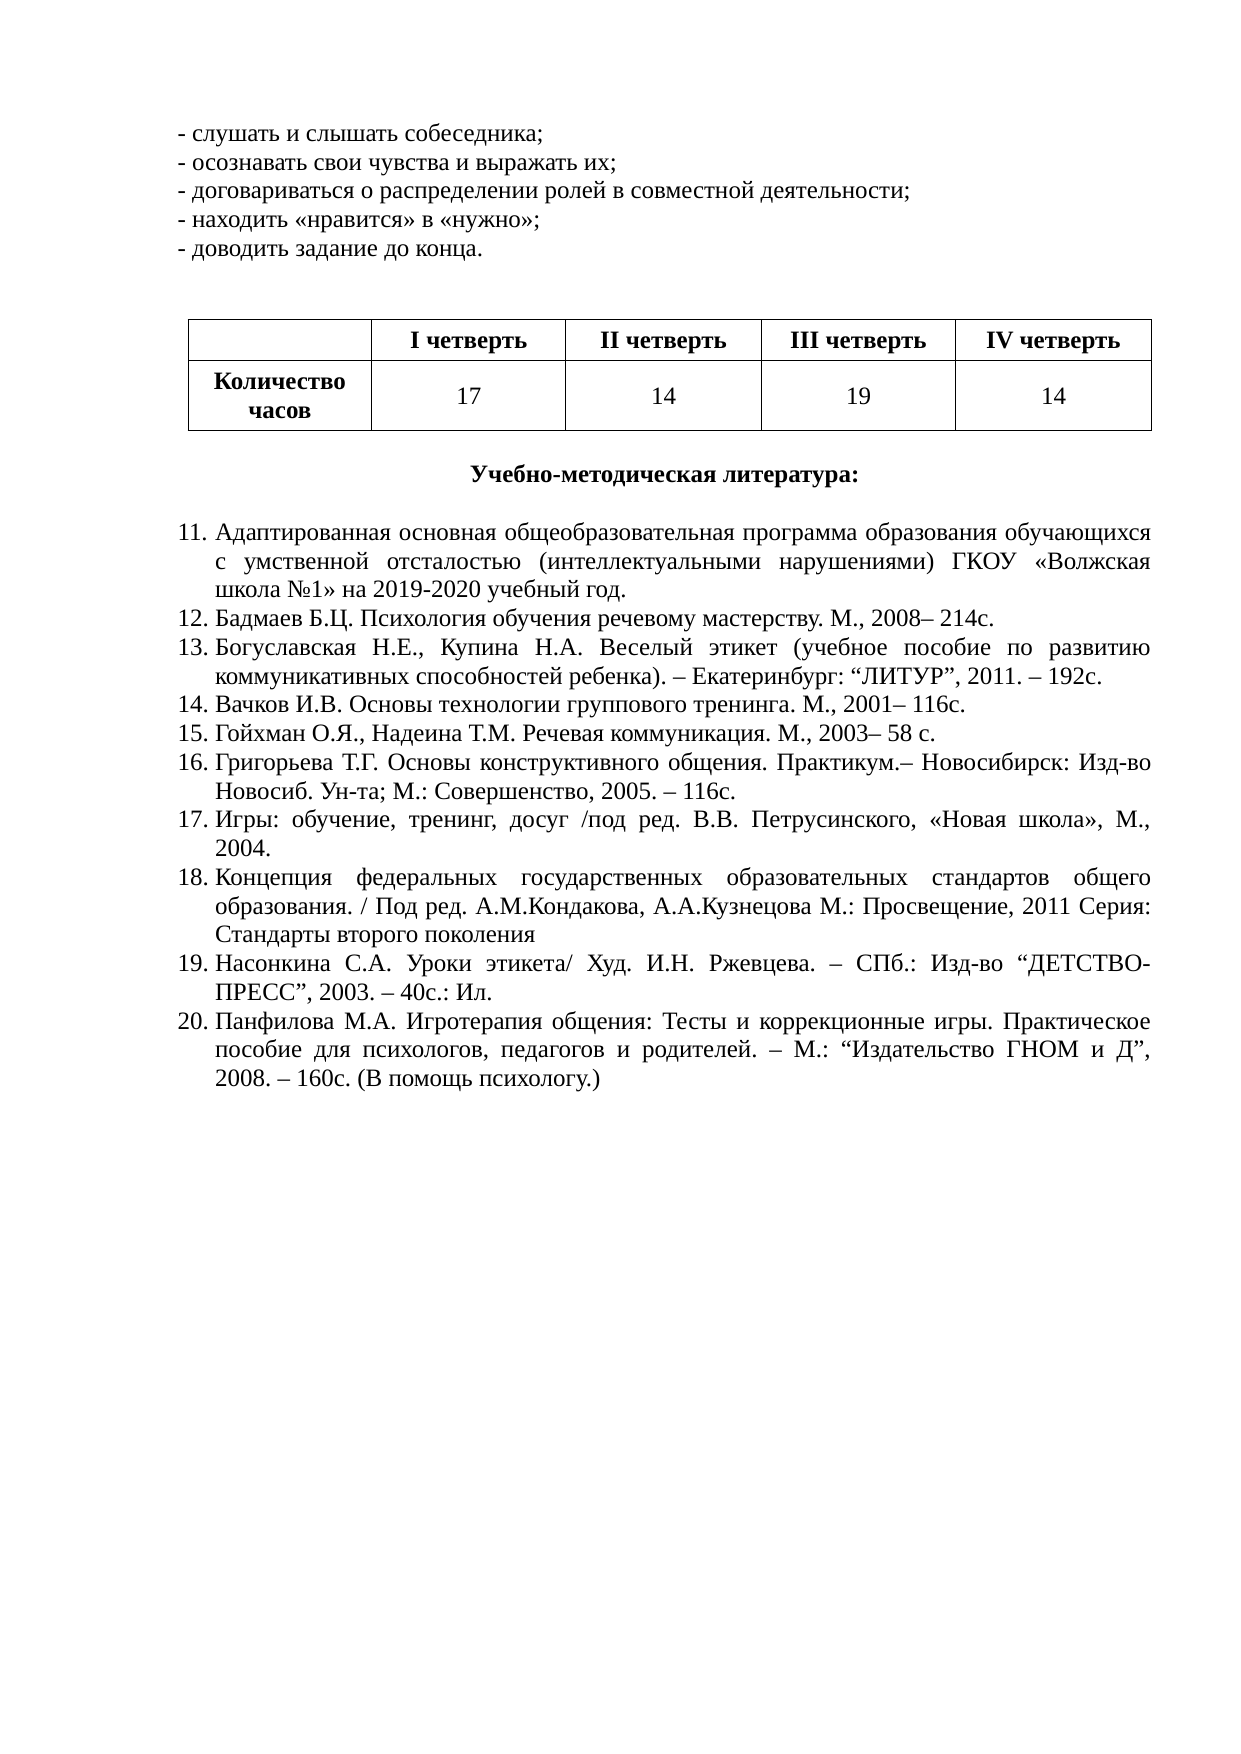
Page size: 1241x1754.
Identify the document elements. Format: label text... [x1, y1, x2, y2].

text - договариваться о распределении ролей в совместной деятельности; [177, 176, 1152, 204]
list Гойхман О.Я., Надеина Т.М. Речевая коммуникация. М., 2003– 58 с. [177, 718, 1152, 747]
table_cell 14 [956, 361, 1151, 430]
text Учебно-методическая литература: [177, 459, 1152, 488]
table_cell 19 [762, 361, 955, 430]
list Бадмаев Б.Ц. Психология обучения речевому мастерству. М., 2008– 214с. [177, 603, 1152, 632]
list Богуславская Н.Е., Купина Н.А. Веселый этикет (учебное пособие по развитию коммуникативных способностей ребенка). – Екатеринбург: “ЛИТУР”, 2011. – 192с. [177, 632, 1152, 689]
table_cell 17 [372, 361, 565, 430]
text - доводить задание до конца. [177, 233, 1152, 262]
table_cell 14 [566, 361, 761, 430]
list Григорьева Т.Г. Основы конструктивного общения. Практикум.– Новосибирск: Изд-во Новосиб. Ун-та; М.: Совершенство, 2005. – 116с. [177, 747, 1152, 804]
table_header II четверть [566, 320, 761, 360]
table_header I четверть [372, 320, 565, 360]
list Адаптированная основная общеобразовательная программа образования обучающихся с умственной отсталостью (интеллектуальными нарушениями) ГКОУ «Волжская школа №1» на 2019-2020 учебный год. [177, 517, 1152, 603]
table_header IV четверть [956, 320, 1151, 360]
table_cell Количество часов [189, 361, 371, 430]
list Игры: обучение, тренинг, досуг /под ред. В.В. Петрусинского, «Новая школа», М., 2004. [177, 804, 1152, 862]
table_header [189, 320, 371, 360]
text - находить «нравится» в «нужно»; [177, 204, 1152, 233]
table_header III четверть [762, 320, 955, 360]
text - слушать и слышать собеседника; [177, 118, 1152, 147]
list Панфилова М.А. Игротерапия общения: Тесты и коррекционные игры. Практическое пособие для психологов, педагогов и родителей. – М.: “Издательство ГНОМ и Д”, 2008. – 160с. (В помощь психологу.) [177, 1006, 1152, 1092]
list Концепция федеральных государственных образовательных стандартов общего образования. / Под ред. А.М.Кондакова, А.А.Кузнецова М.: Просвещение, 2011 Серия: Стандарты второго поколения [177, 862, 1152, 948]
list Насонкина С.А. Уроки этикета/ Худ. И.Н. Ржевцева. – СПб.: Изд-во “ДЕТСТВО-ПРЕСС”, 2003. – 40с.: Ил. [177, 948, 1152, 1006]
list Вачков И.В. Основы технологии группового тренинга. М., 2001– 116с. [177, 689, 1152, 718]
text - осознавать свои чувства и выражать их; [177, 147, 1152, 176]
